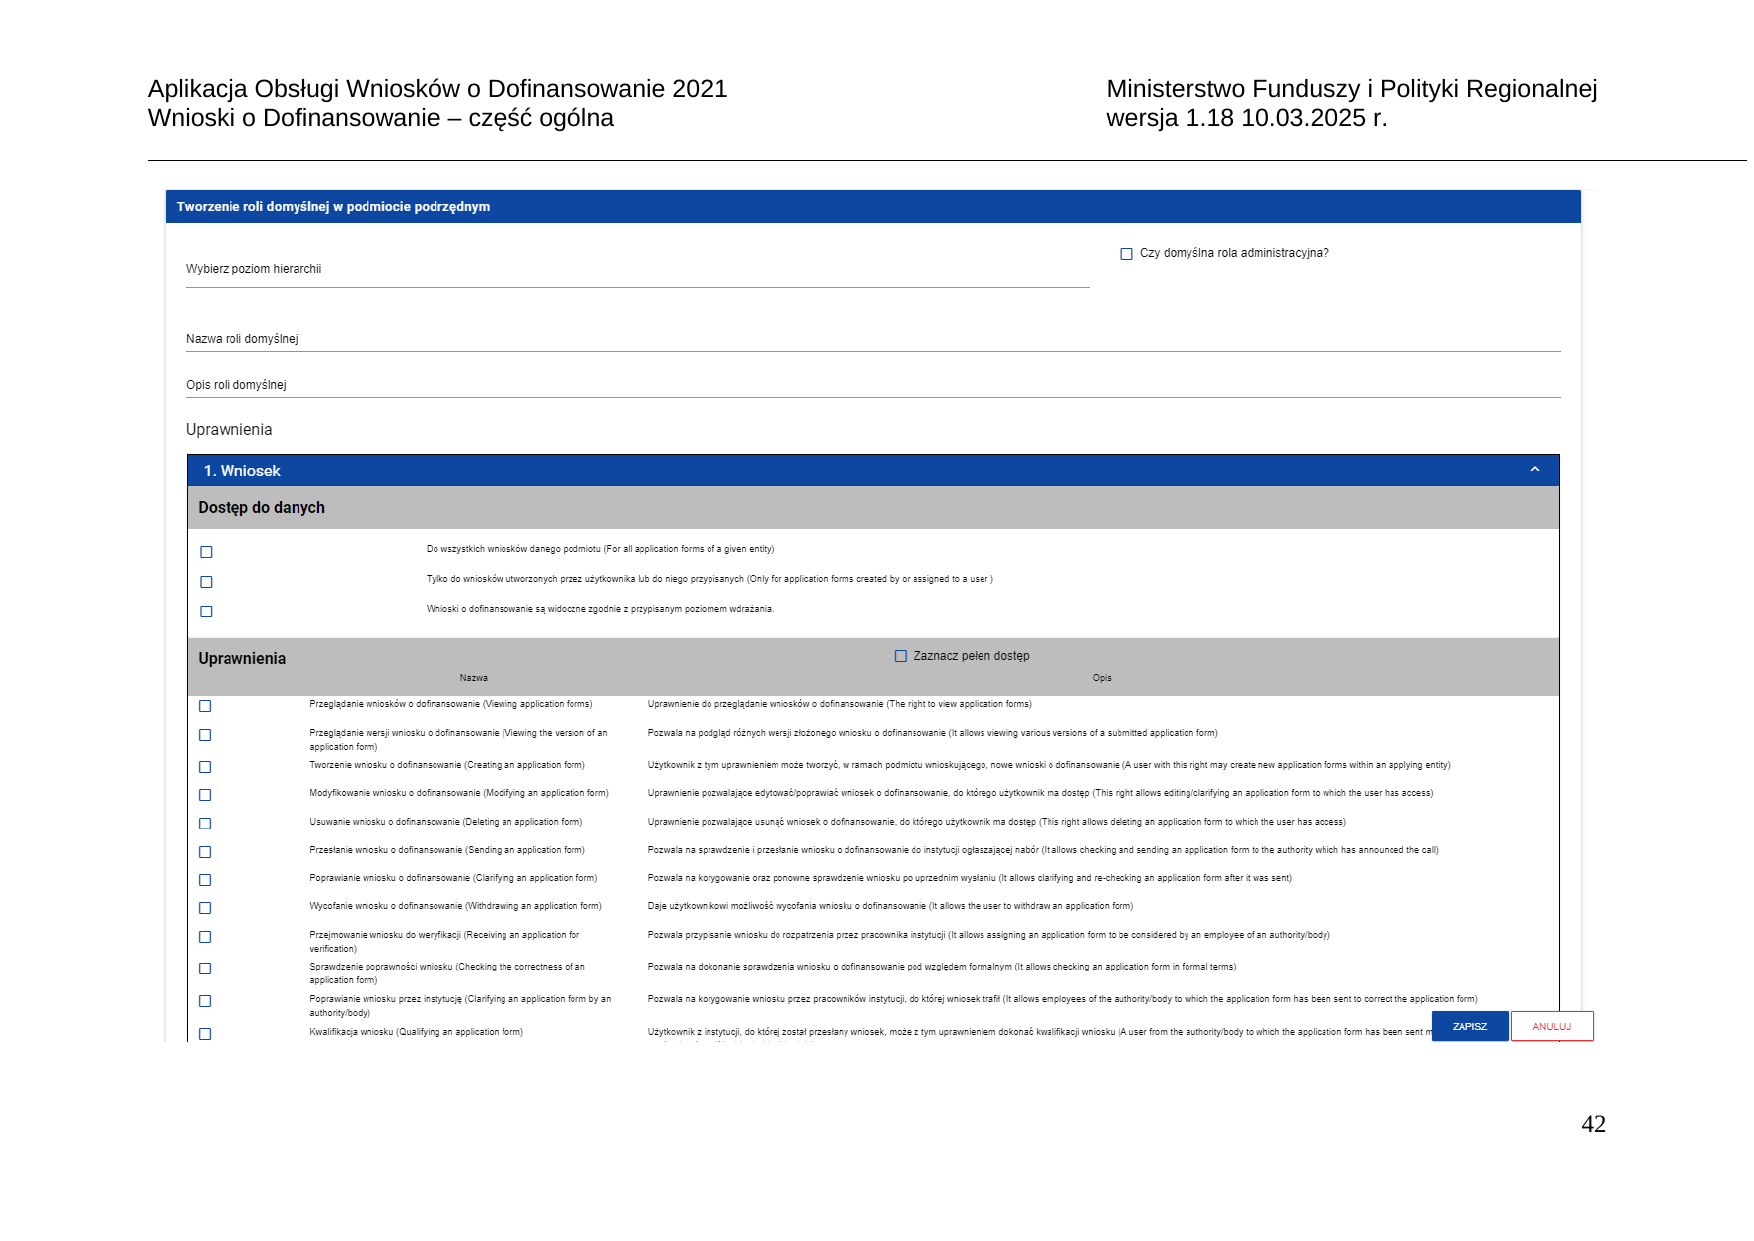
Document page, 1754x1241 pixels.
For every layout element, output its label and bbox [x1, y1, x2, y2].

picture [162, 189, 1598, 1042]
